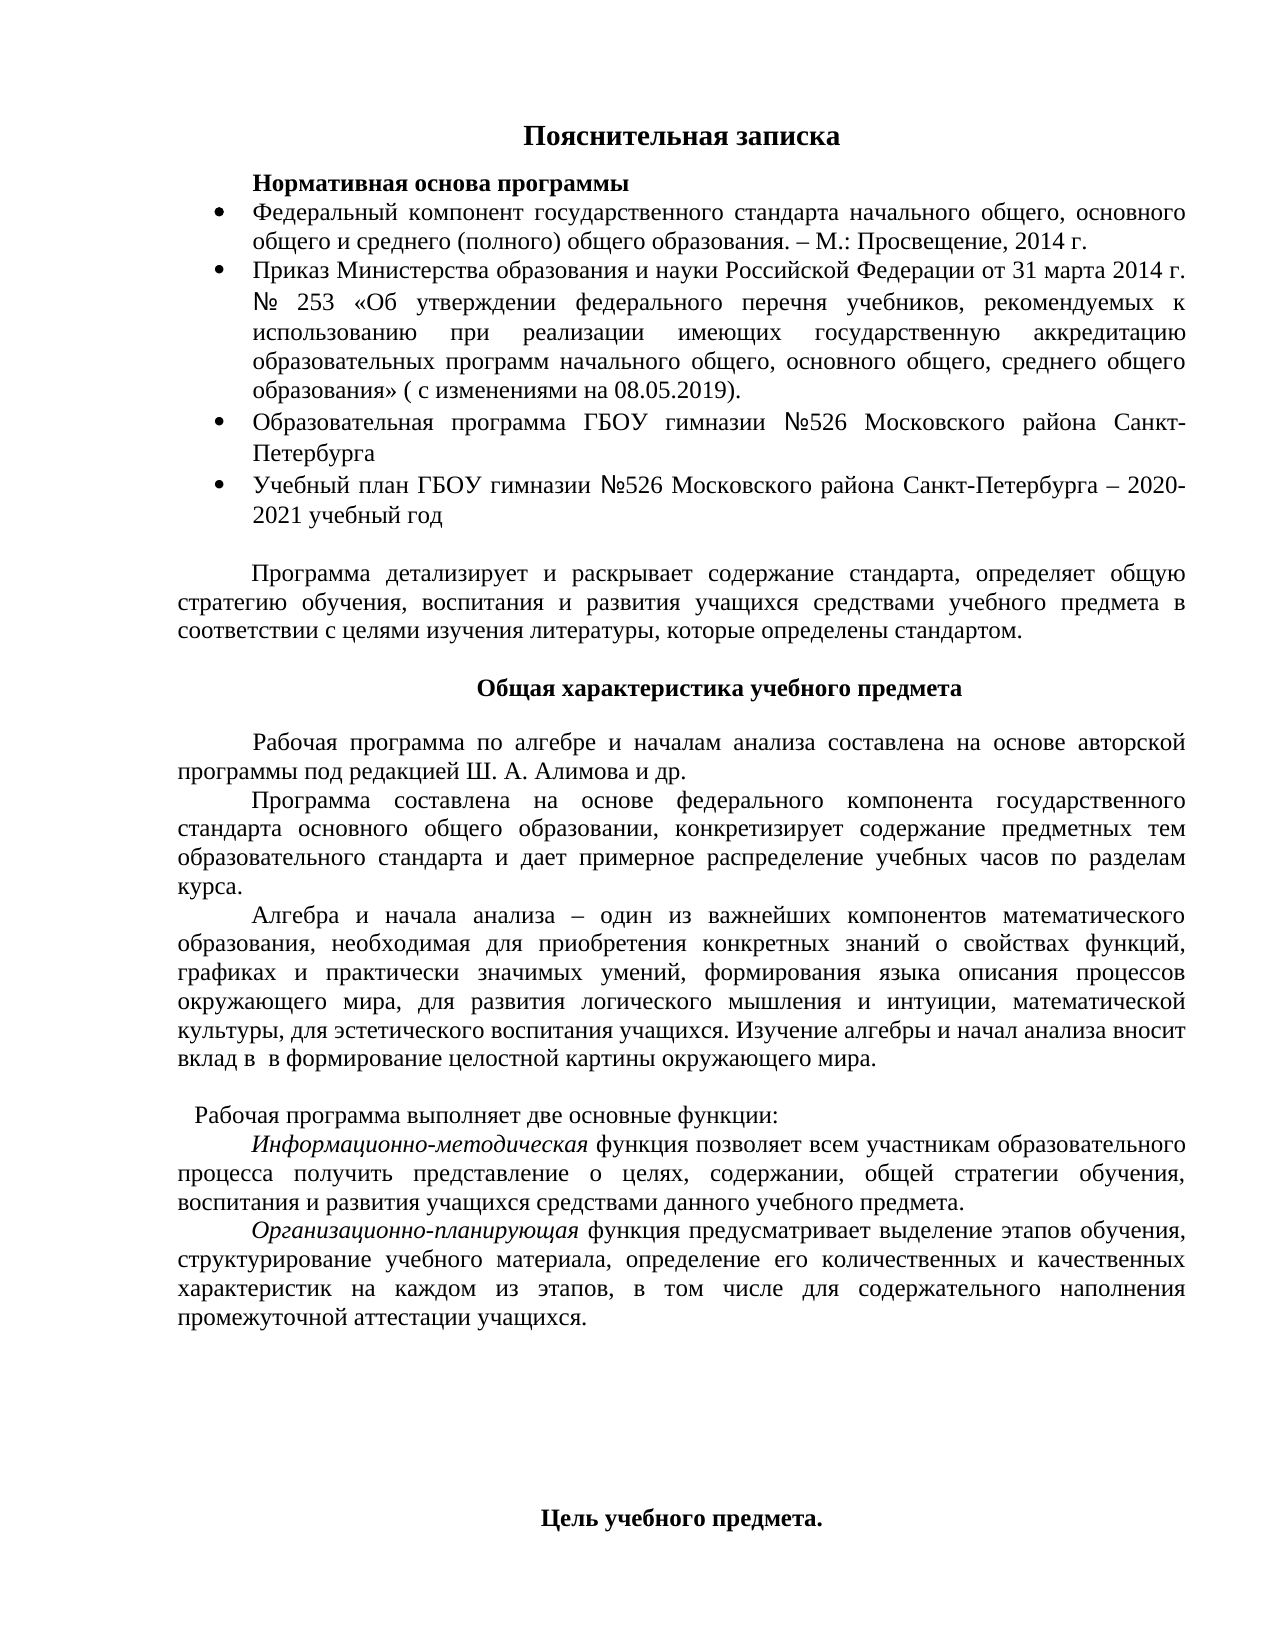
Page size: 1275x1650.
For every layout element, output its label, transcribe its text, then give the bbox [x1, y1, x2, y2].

list Федеральный компонент государственного стандарта начального общего, основного общего и среднего (полного) общего образования. – М.: Просвещение, 2014 г. [215, 197, 1186, 255]
text Информационно-методическая функция позволяет всем участникам образовательного процесса получить представление о целях, содержании, общей стратегии обучения, воспитания и развития учащихся средствами данного учебного предмета. [177, 1129, 1186, 1215]
text Нормативная основа программы [252, 168, 1186, 197]
text Рабочая программа выполняет две основные функции: [177, 1100, 1186, 1129]
text Общая характеристика учебного предмета [252, 673, 1186, 702]
text Цель учебного предмета. [177, 1503, 1186, 1532]
list Учебный план ГБОУ гимназии №526 Московского района Санкт-Петербурга – 2020-2021 учебный год [215, 467, 1186, 529]
list Приказ Министерства образования и науки Российской Федерации от 31 марта 2014 г. № 253 «Об утверждении федерального перечня учебников, рекомендуемых к использованию при реализации имеющих государственную аккредитацию образовательных программ начального общего, основного общего, среднего общего образования» ( с изменениями на 08.05.2019). [215, 255, 1186, 404]
text Программа составлена на основе федерального компонента государственного стандарта основного общего образовании, конкретизирует содержание предметных тем образовательного стандарта и дает примерное распределение учебных часов по разделам курса. [177, 785, 1186, 900]
text Алгебра и начала анализа – один из важнейших компонентов математического образования, необходимая для приобретения конкретных знаний о свойствах функций, графиках и практически значимых умений, формирования языка описания процессов окружающего мира, для развития логического мышления и интуиции, математической культуры, для эстетического воспитания учащихся. Изучение алгебры и начал анализа вносит вклад в в формирование целостной картины окружающего мира. [177, 900, 1186, 1072]
text Пояснительная записка [177, 118, 1186, 152]
list Образовательная программа ГБОУ гимназии №526 Московского района Санкт-Петербурга [215, 404, 1186, 467]
text Программа детализирует и раскрывает содержание стандарта, определяет общую стратегию обучения, воспитания и развития учащихся средствами учебного предмета в соответствии с целями изучения литературы, которые определены стандартом. [177, 558, 1186, 644]
text Организационно-планирующая функция предусматривает выделение этапов обучения, структурирование учебного материала, определение его количественных и качественных характеристик на каждом из этапов, в том числе для содержательного наполнения промежуточной аттестации учащихся. [177, 1215, 1186, 1330]
text Рабочая программа по алгебре и началам анализа составлена на основе авторской программы под редакцией Ш. А. Алимова и др. [177, 727, 1186, 785]
